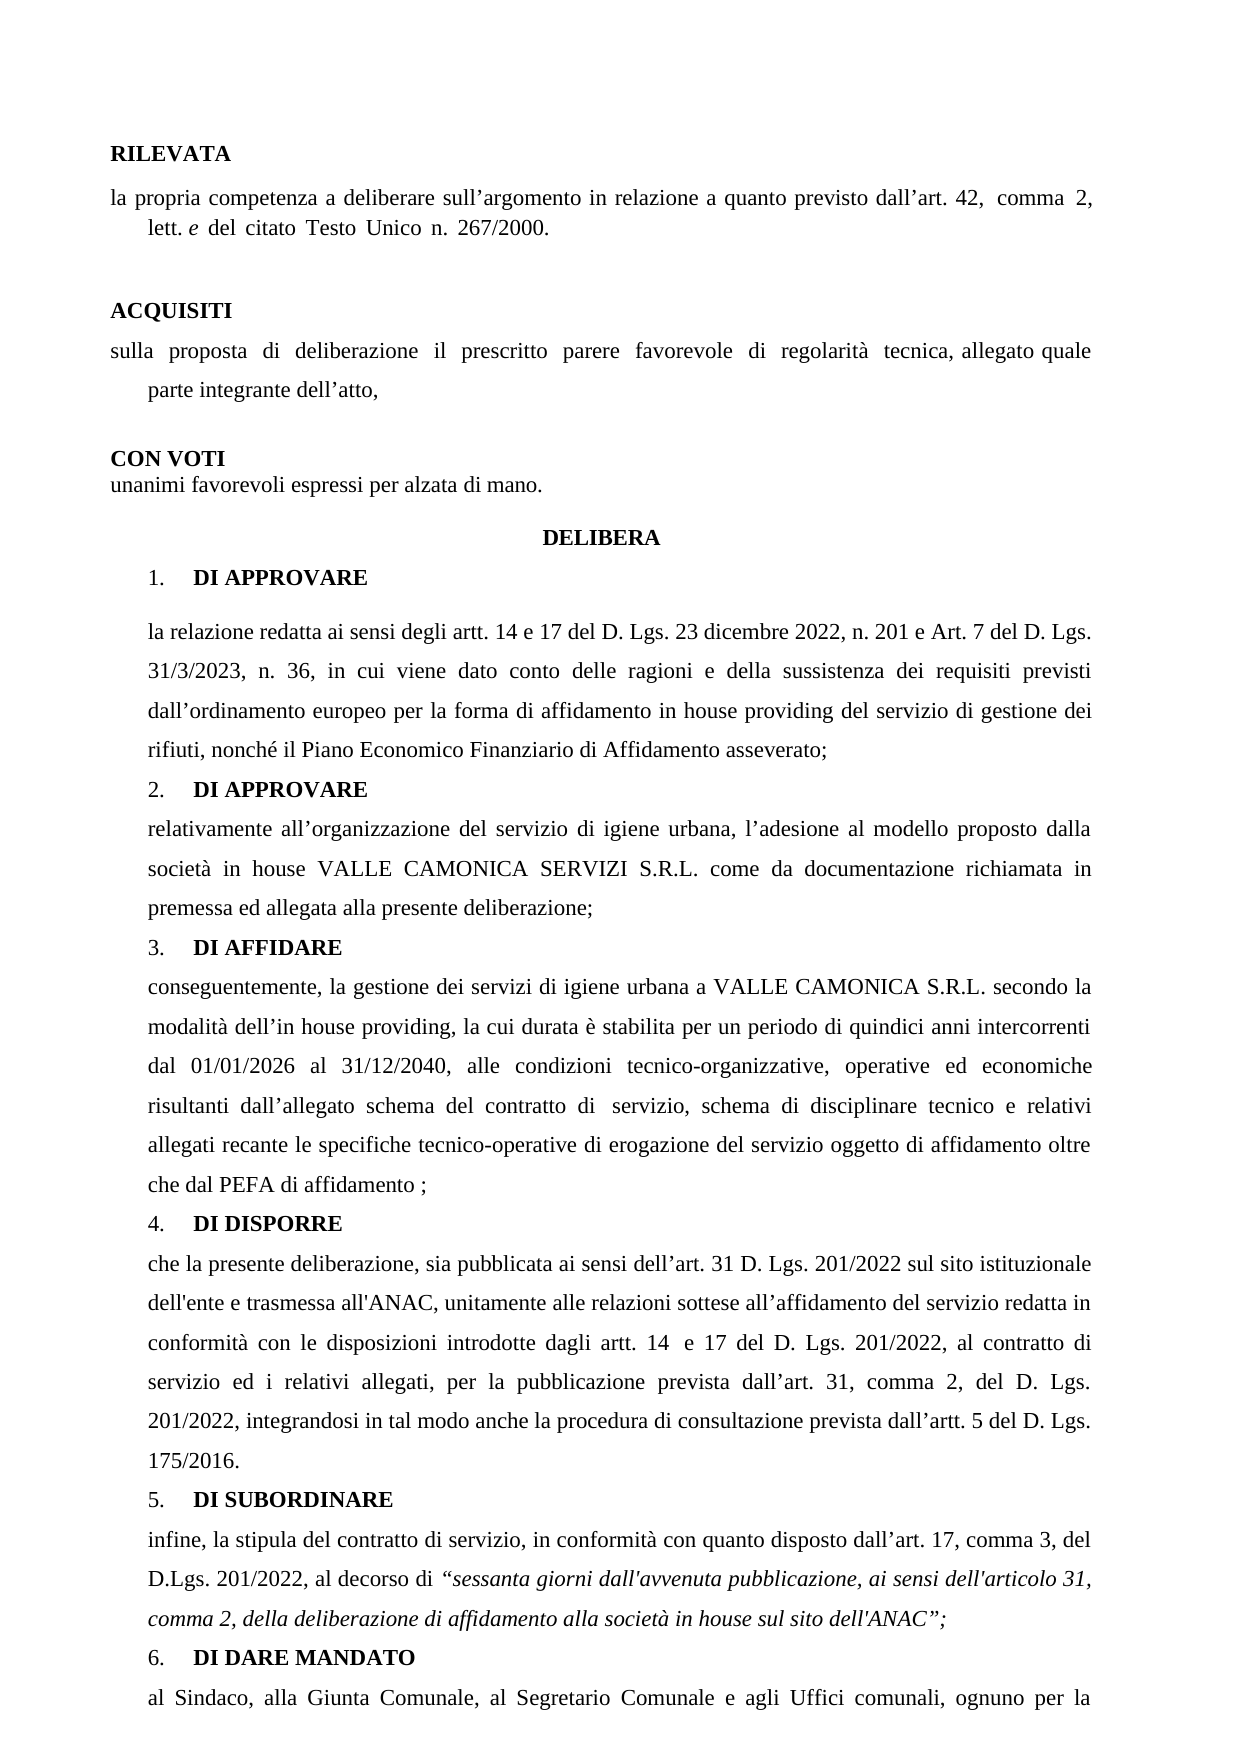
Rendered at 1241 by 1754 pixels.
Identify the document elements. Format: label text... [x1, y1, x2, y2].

subtitle DELIBERA [110, 524, 1093, 551]
text RILEVATA [110, 139, 1093, 166]
list DI APPROVARE [148, 564, 1093, 591]
list DI AFFIDARE [148, 934, 1093, 960]
text ACQUISITI [110, 298, 1092, 324]
list la relazione redatta ai sensi degli artt. 14 e 17 del D. Lgs. 23 dicembre 2022, n. 201 e Art. 7 del D. Lgs. 31/3/2023, n. 36, in cui viene dato conto delle ragioni e della sussistenza dei requisiti previsti dall’ordinamento europeo per la forma di affidamento in house providing del servizio di gestione dei rifiuti, nonché il Piano Economico Finanziario di Affidamento asseverato; [148, 618, 1093, 763]
text unanimi favorevoli espressi per alzata di mano. [110, 471, 1093, 498]
list infine, la stipula del contratto di servizio, in conformità con quanto disposto dall’art. 17, comma 3, del D.Lgs. 201/2022, al decorso di “sessanta giorni dall'avvenuta pubblicazione, ai sensi dell'articolo 31, comma 2, della deliberazione di affidamento alla società in house sul sito dell'ANAC”; [148, 1526, 1093, 1631]
list DI APPROVARE [148, 776, 1093, 802]
list DI DARE MANDATO [148, 1644, 1093, 1671]
list che la presente deliberazione, sia pubblicata ai sensi dell’art. 31 D. Lgs. 201/2022 sul sito istituzionale dell'ente e trasmessa all'ANAC, unitamente alle relazioni sottese all’affidamento del servizio redatta in conformità con le disposizioni introdotte dagli artt. 14 e 17 del D. Lgs. 201/2022, al contratto di servizio ed i relativi allegati, per la pubblicazione prevista dall’art. 31, comma 2, del D. Lgs. 201/2022, integrandosi in tal modo anche la procedura di consultazione prevista dall’artt. 5 del D. Lgs. 175/2016. [148, 1249, 1093, 1473]
text sulla proposta di deliberazione il prescritto parere favorevole di regolarità tecnica, allegato quale parte integrante dell’atto, [110, 337, 1092, 403]
text la propria competenza a deliberare sull’argomento in relazione a quanto previsto dall’art. 42, comma 2, lett. e del citato Testo Unico n. 267/2000. [110, 184, 1093, 240]
list DI DISPORRE [148, 1210, 1093, 1236]
list DI SUBORDINARE [148, 1486, 1093, 1513]
list relativamente all’organizzazione del servizio di igiene urbana, l’adesione al modello proposto dalla società in house VALLE CAMONICA SERVIZI S.R.L. come da documentazione richiamata in premessa ed allegata alla presente deliberazione; [148, 815, 1093, 921]
text CON VOTI [110, 445, 1093, 471]
list conseguentemente, la gestione dei servizi di igiene urbana a VALLE CAMONICA S.R.L. secondo la modalità dell’in house providing, la cui durata è stabilita per un periodo di quindici anni intercorrenti dal 01/01/2026 al 31/12/2040, alle condizioni tecnico-organizzative, operative ed economiche risultanti dall’allegato schema del contratto di servizio, schema di disciplinare tecnico e relativi allegati recante le specifiche tecnico-operative di erogazione del servizio oggetto di affidamento oltre che dal PEFA di affidamento ; [148, 973, 1093, 1197]
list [148, 1684, 1093, 1710]
